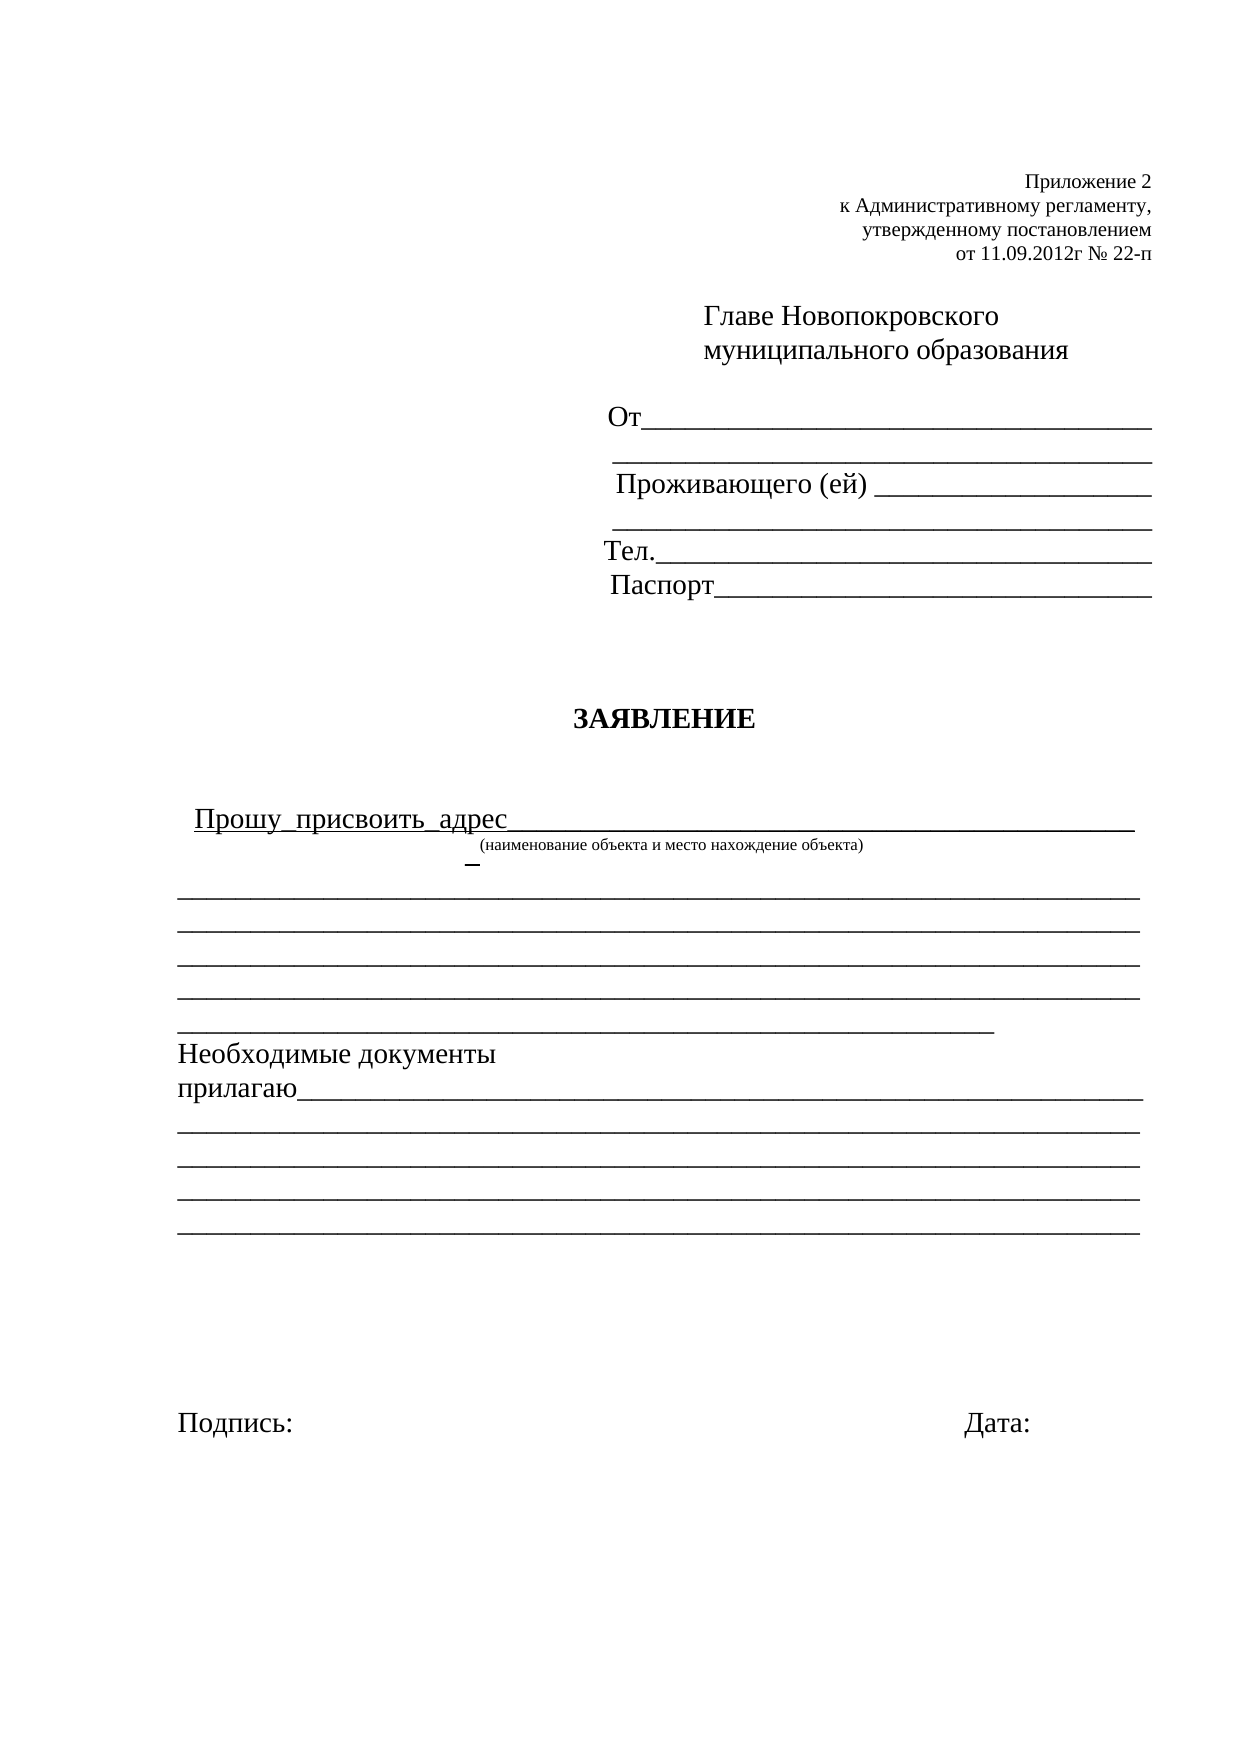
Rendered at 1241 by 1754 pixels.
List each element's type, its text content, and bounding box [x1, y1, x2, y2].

text Тел.__________________________________ [177, 533, 1152, 567]
text Паспорт______________________________ [177, 567, 1152, 600]
text Прошу_присвоить_адрес____________________________________________(наименование объекта и место нахождение объекта) [177, 802, 1152, 869]
text От___________________________________ [177, 399, 1152, 433]
text к Административному регламенту, [177, 193, 1152, 217]
text Проживающего (ей) ___________________ [177, 466, 1152, 500]
text Подпись: Дата: [177, 1405, 1152, 1439]
text _____________________________________ [177, 433, 1152, 466]
text Необходимые документы прилагаю__________________________________________________________ ____________________________________________________________________________________________________________________________________ ____________________________________________________________________________________________________________________________________ [177, 1036, 1152, 1238]
text утвержденному постановлением [177, 217, 1152, 241]
text от 11.09.2012г № 22-п [177, 241, 1152, 265]
text Главе Новопокровского муниципального образования [703, 298, 1152, 366]
text Приложение 2 [703, 169, 1152, 193]
text _____________________________________ [177, 500, 1152, 533]
text ________________________________________________________________________________________________________________________________________________________________________________________________________________________________________________________________________________________________________________________________ [177, 869, 1152, 1036]
text ЗАЯВЛЕНИЕ [177, 701, 1152, 734]
